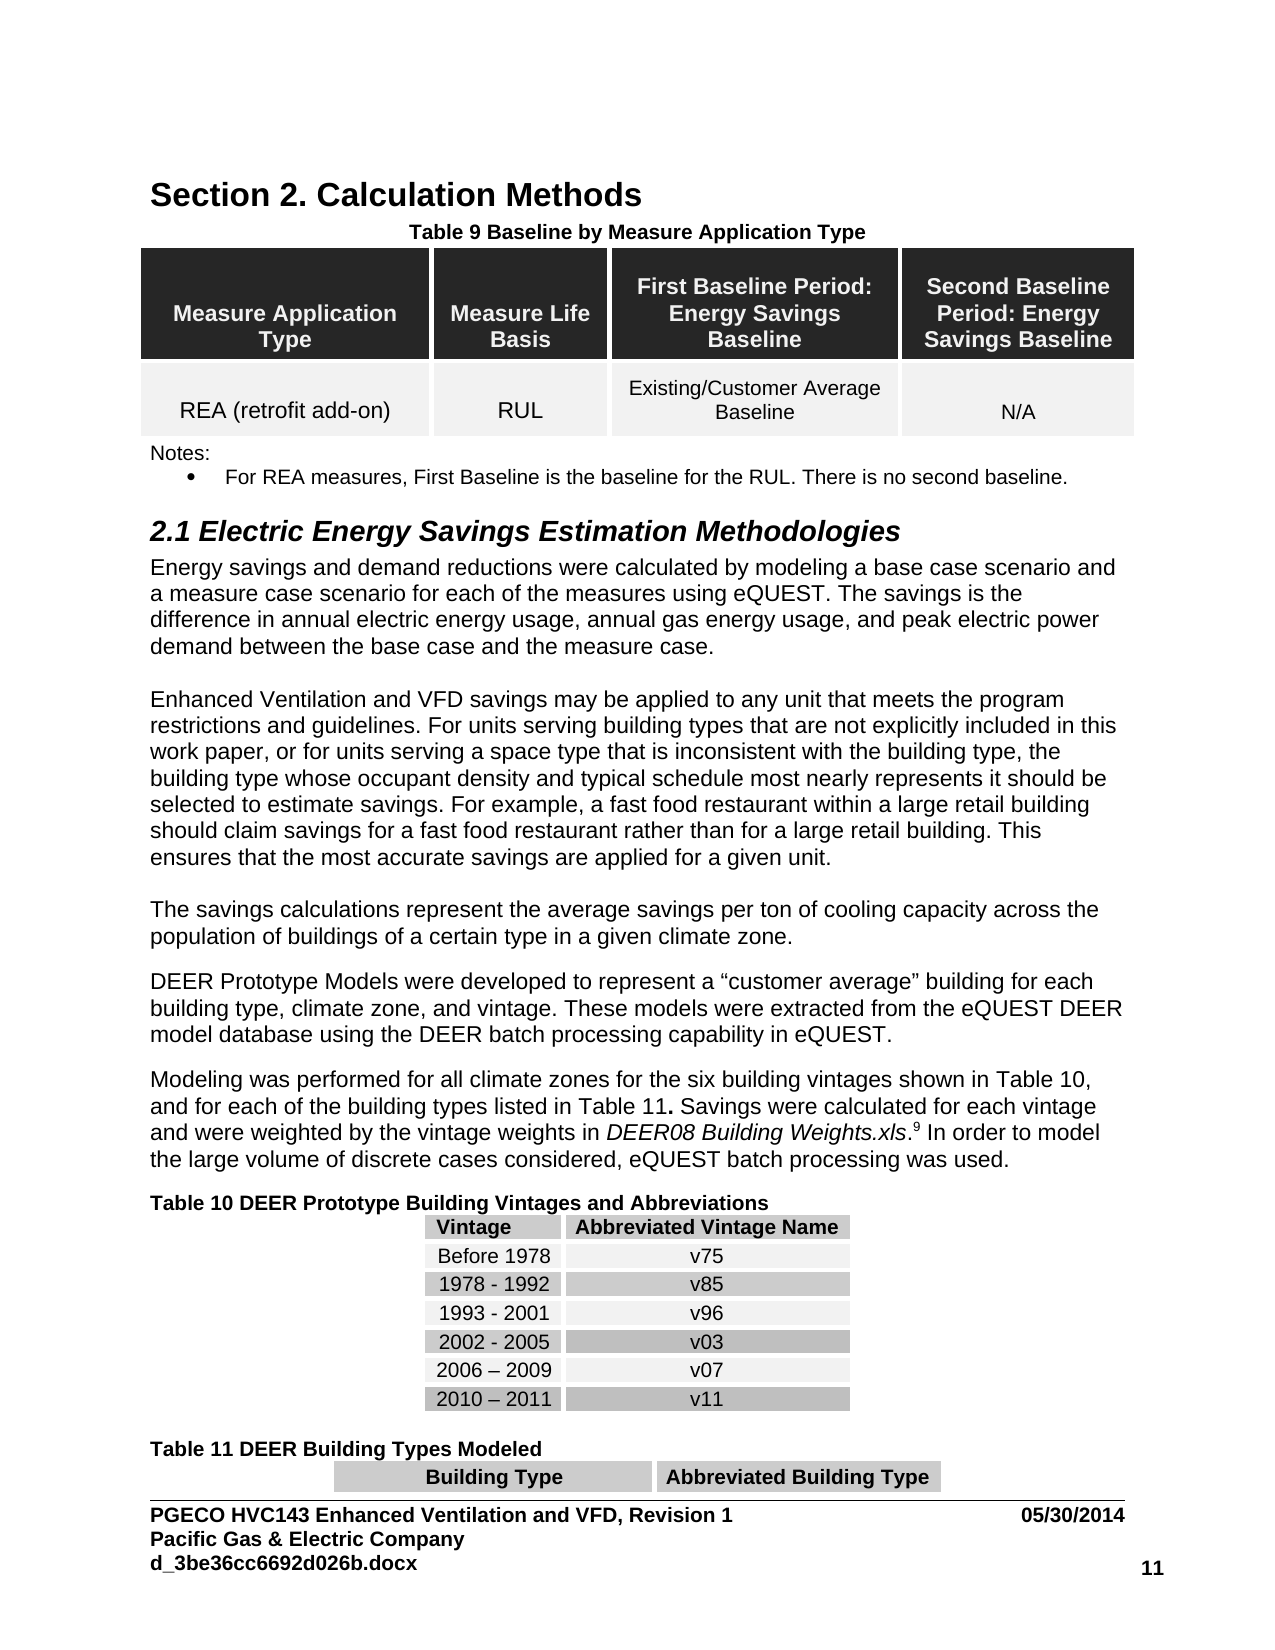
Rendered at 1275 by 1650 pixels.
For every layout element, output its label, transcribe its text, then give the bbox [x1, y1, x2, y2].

table_cell REA (retrofit add-on) [141, 363, 429, 436]
table_cell RUL [434, 363, 607, 436]
table_cell 1978 - 1992 [425, 1272, 561, 1296]
text DEER Prototype Models were developed to represent a “customer average” building for each building type, climate zone, and vintage. These models were extracted from the eQUEST DEER model database using the DEER batch processing capability in eQUEST. [150, 968, 1125, 1047]
table_cell v11 [566, 1387, 850, 1411]
table_header Second Baseline Period: Energy Savings Baseline [902, 248, 1134, 359]
table_cell 2006 – 2009 [425, 1358, 561, 1382]
table_cell Before 1978 [425, 1244, 561, 1268]
table_header Building Type [334, 1461, 652, 1492]
table_cell 2002 - 2005 [425, 1330, 561, 1353]
list For REA measures, First Baseline is the baseline for the RUL. There is no second baseline. [187, 465, 1125, 489]
table_header Vintage [425, 1215, 561, 1239]
text Table 9 Baseline by Measure Application Type [150, 220, 1125, 244]
text Energy savings and demand reductions were calculated by modeling a base case scenario and a measure case scenario for each of the measures using eQUEST. The savings is the difference in annual electric energy usage, annual gas energy usage, and peak electric power demand between the base case and the measure case. [150, 554, 1125, 659]
table_header Abbreviated Building Type [657, 1461, 941, 1492]
table_header Abbreviated Vintage Name [566, 1215, 850, 1239]
text Table 10 DEER Prototype Building Vintages and Abbreviations [150, 1191, 1125, 1215]
table_header Measure Application Type [141, 248, 429, 359]
text Notes: [150, 441, 1125, 465]
table_header Measure Life Basis [434, 248, 607, 359]
subtitle 2.1 Electric Energy Savings Estimation Methodologies [150, 514, 1125, 547]
table_cell v96 [566, 1301, 850, 1325]
table_header First Baseline Period: Energy Savings Baseline [612, 248, 898, 359]
text The savings calculations represent the average savings per ton of cooling capacity across the population of buildings of a certain type in a given climate zone. [150, 896, 1125, 949]
text Table 11 DEER Building Types Modeled [150, 1437, 1125, 1461]
table_cell N/A [902, 363, 1134, 436]
text Modeling was performed for all climate zones for the six building vintages shown in Table 10, and for each of the building types listed in Table 11. Savings were calculated for each vintage and were weighted by the vintage weights in DEER08 Building Weights.xls. In order to model the large volume of discrete cases considered, eQUEST batch processing was used. [150, 1066, 1125, 1172]
table_cell v85 [566, 1272, 850, 1296]
table_cell v07 [566, 1358, 850, 1382]
subtitle Section 2. Calculation Methods [150, 175, 1125, 213]
text Enhanced Ventilation and VFD savings may be applied to any unit that meets the program restrictions and guidelines. For units serving building types that are not explicitly included in this work paper, or for units serving a space type that is inconsistent with the building type, the building type whose occupant density and typical schedule most nearly represents it should be selected to estimate savings. For example, a fast food restaurant within a large retail building should claim savings for a fast food restaurant rather than for a large retail building. This ensures that the most accurate savings are applied for a given unit. [150, 686, 1125, 870]
table_cell 2010 – 2011 [425, 1387, 561, 1411]
table_cell Existing/Customer Average Baseline [612, 363, 898, 436]
table_cell v03 [566, 1330, 850, 1353]
table_cell v75 [566, 1244, 850, 1268]
table_cell 1993 - 2001 [425, 1301, 561, 1325]
